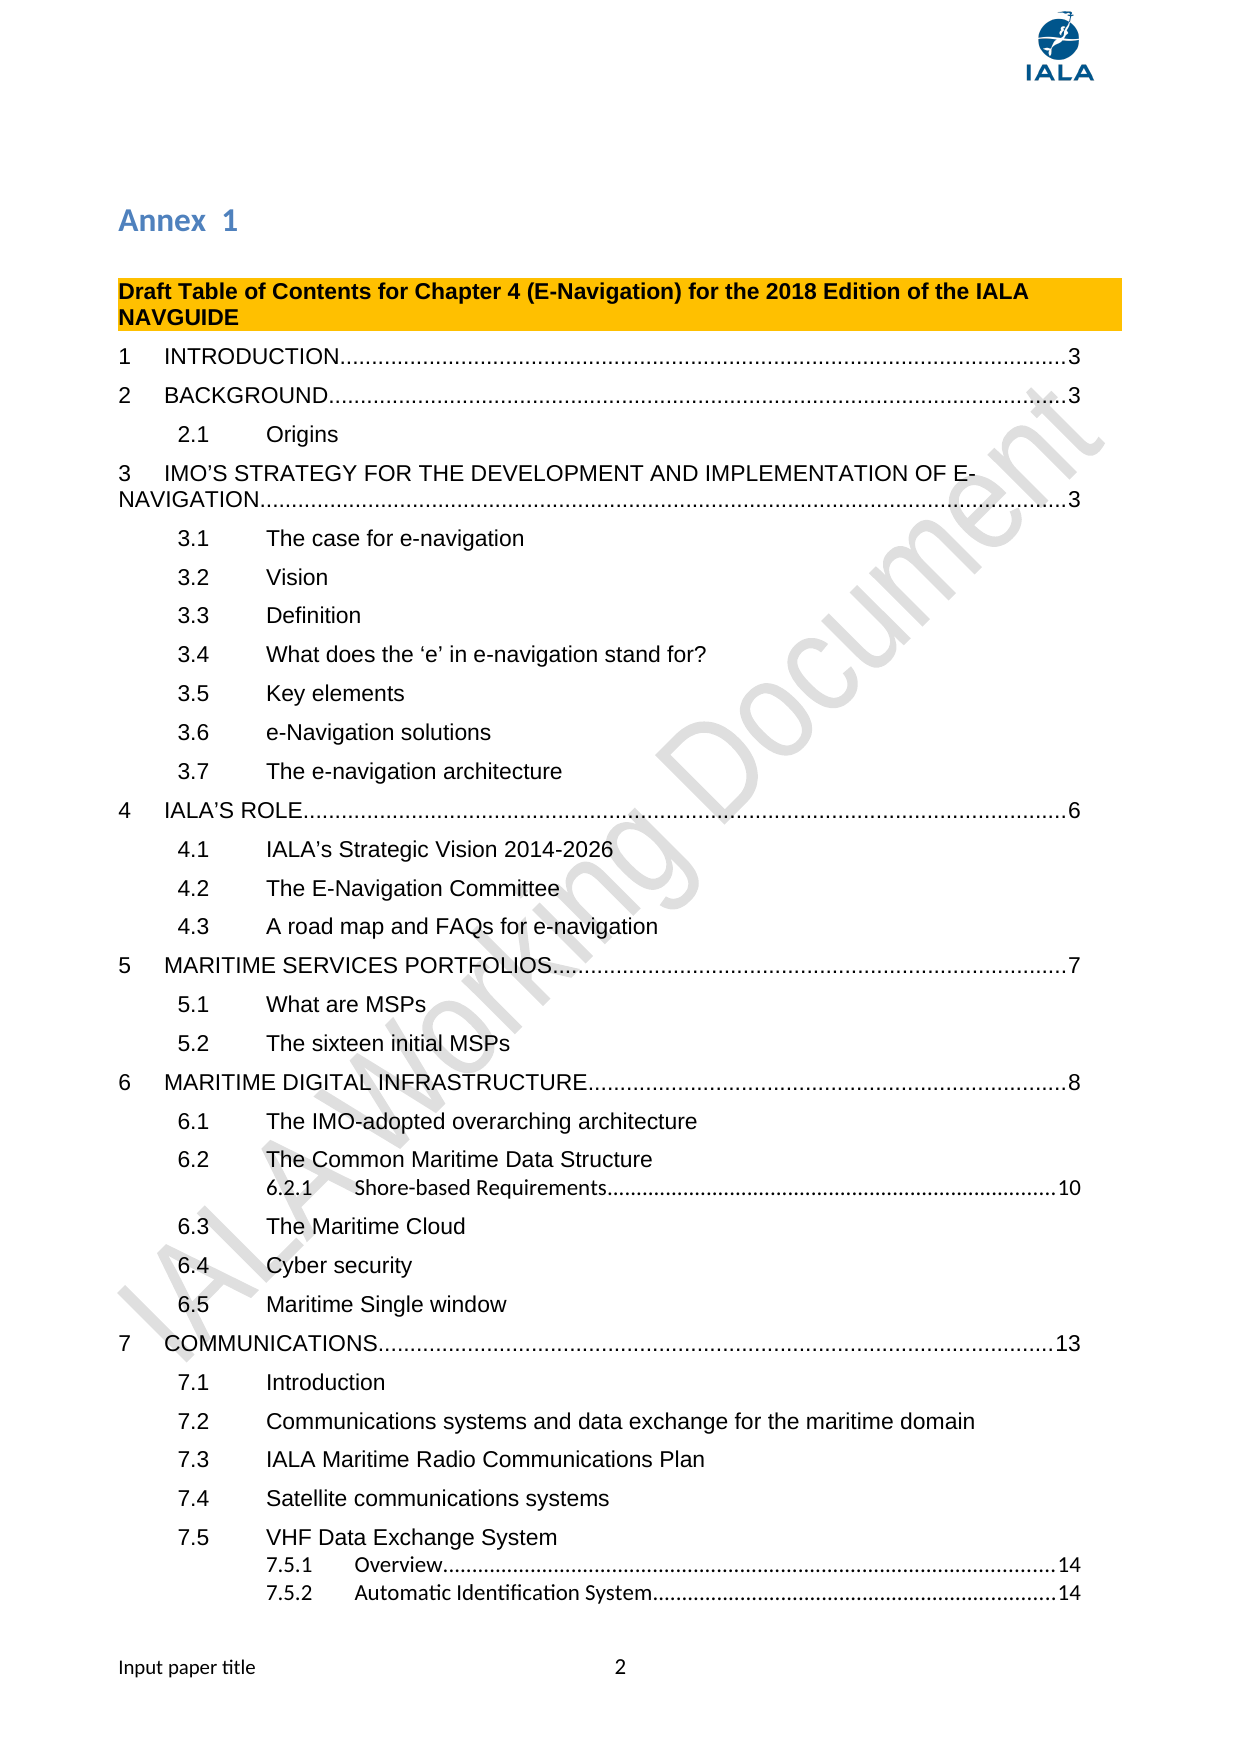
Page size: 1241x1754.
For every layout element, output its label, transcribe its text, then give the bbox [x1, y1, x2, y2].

text 4.2 The E-Navigation Committee 6 [177, 874, 1092, 901]
text 5 Maritime Services Portfolios 7 [118, 952, 1092, 978]
text 6.3 The Maritime Cloud 11 [177, 1213, 1092, 1240]
text 2.1 Origins 3 [177, 421, 1092, 447]
text 3 IMO’s strategy for the development and implementation of e-navigation 3 [118, 459, 1092, 512]
text 6.1 The IMO-adopted overarching architecture 8 [177, 1108, 1092, 1134]
text Draft Table of Contents for Chapter 4 (E-Navigation) for the 2018 Edition of the IALA NAVGUIDE [118, 278, 1122, 331]
text 7.4 Satellite communications systems 14 [177, 1485, 1092, 1512]
text 3.6 e-Navigation solutions 5 [177, 719, 1092, 745]
text 6 Maritime Digital Infrastructure 8 [118, 1069, 1092, 1095]
text 7.3 IALA Maritime Radio Communications Plan 13 [177, 1446, 1092, 1473]
text 7.5.2 Automatic Identification System 14 [266, 1578, 1092, 1607]
text 3.5 Key elements 4 [177, 680, 1092, 707]
text 6.2.1 Shore-based Requirements 10 [266, 1173, 1092, 1201]
text 7.5 VHF Data Exchange System 14 [177, 1524, 1092, 1551]
text 3.2 Vision 3 [177, 564, 1092, 590]
text 7 Communications 13 [118, 1330, 1092, 1356]
text 6.4 Cyber security 12 [177, 1252, 1092, 1278]
text 6.5 Maritime Single window 12 [177, 1291, 1092, 1317]
text 7.2 Communications systems and data exchange for the maritime domain 13 [177, 1408, 1092, 1434]
text 2 Background 3 [118, 382, 1092, 408]
text 5.2 The sixteen initial MSPs 7 [177, 1030, 1092, 1056]
text 7.1 Introduction 13 [177, 1369, 1092, 1395]
text Annex 1 [118, 199, 1122, 239]
text 3.1 The case for e-navigation 3 [177, 525, 1092, 551]
text 6.2 The Common Maritime Data Structure 9 [177, 1146, 1092, 1173]
text 4 IALA’s role 6 [118, 797, 1092, 823]
text 4.1 IALA’s Strategic Vision 2014-2026 6 [177, 836, 1092, 862]
text 3.4 What does the ‘e’ in e-navigation stand for? 4 [177, 641, 1092, 668]
text 7.5.1 Overview 14 [266, 1551, 1092, 1578]
picture [1011, 3, 1106, 96]
text 3.3 Definition 4 [177, 602, 1092, 629]
text 5.1 What are MSPs 7 [177, 991, 1092, 1017]
text 3.7 The e-navigation architecture 5 [177, 758, 1092, 784]
text 1 Introduction 3 [118, 343, 1092, 369]
text 4.3 A road map and FAQs for e-navigation 6 [177, 913, 1092, 940]
